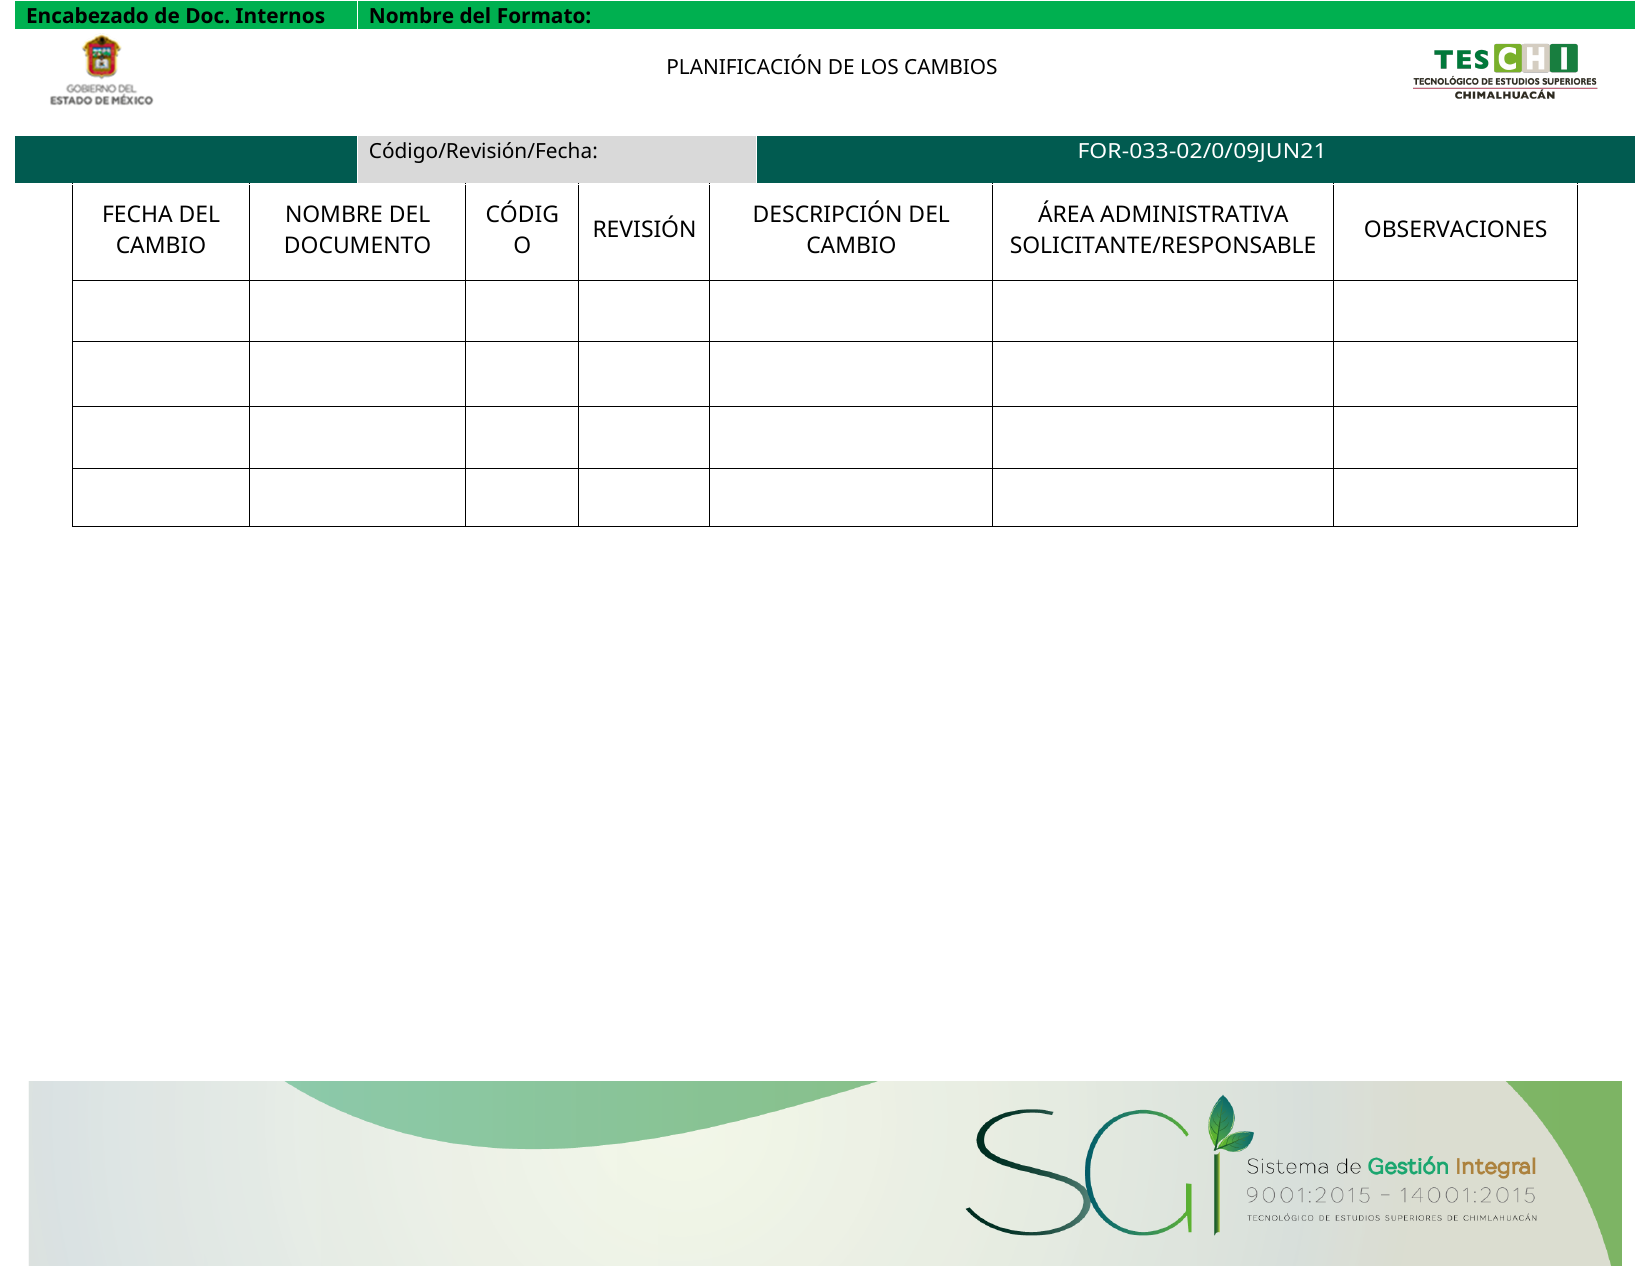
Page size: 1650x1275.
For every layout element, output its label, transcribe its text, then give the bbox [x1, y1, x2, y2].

table_header REVISIÓN [579, 185, 709, 279]
picture [28, 1081, 1622, 1266]
table_cell [466, 407, 578, 468]
table_cell [73, 281, 249, 341]
table_cell [250, 281, 465, 341]
table_cell [466, 469, 578, 526]
table_cell Código/Revisión/Fecha: [358, 136, 756, 183]
table_cell [250, 469, 465, 526]
table_cell [993, 342, 1333, 406]
table_cell [993, 281, 1333, 341]
table_cell [710, 407, 992, 468]
table_header CÓDIGO [466, 185, 578, 279]
table_header FECHA DEL CAMBIO [73, 185, 249, 279]
table_cell [579, 342, 709, 406]
table_cell [466, 281, 578, 341]
table_cell [1334, 281, 1577, 341]
table_header OBSERVACIONES [1334, 185, 1577, 279]
table_cell [993, 407, 1333, 468]
table_cell [15, 31, 171, 135]
table_header ÁREA ADMINISTRATIVA SOLICITANTE/RESPONSABLE [993, 185, 1333, 279]
table_cell [73, 469, 249, 526]
table_cell [73, 342, 249, 406]
table_cell [993, 469, 1333, 526]
table_header Encabezado de Doc. Internos [15, 1, 357, 29]
table_cell [579, 407, 709, 468]
table_cell [250, 407, 465, 468]
table_cell [710, 342, 992, 406]
table_cell [1334, 469, 1577, 526]
table_cell [15, 136, 357, 183]
table_cell [250, 342, 465, 406]
picture [45, 29, 157, 111]
table_cell [466, 342, 578, 406]
table_header NOMBRE DEL DOCUMENTO [250, 185, 465, 279]
table_cell [579, 469, 709, 526]
table_cell [1334, 407, 1577, 468]
table_header Nombre del Formato: [358, 1, 1635, 29]
table_cell [172, 31, 1635, 135]
table_cell [73, 407, 249, 468]
table_cell FOR-033-02/0/09JUN21 [757, 136, 1635, 183]
table_header DESCRIPCIÓN DEL CAMBIO [710, 185, 992, 279]
table_cell [710, 469, 992, 526]
table_cell [1334, 342, 1577, 406]
picture [1409, 29, 1600, 106]
table_cell [710, 281, 992, 341]
table_cell [579, 281, 709, 341]
